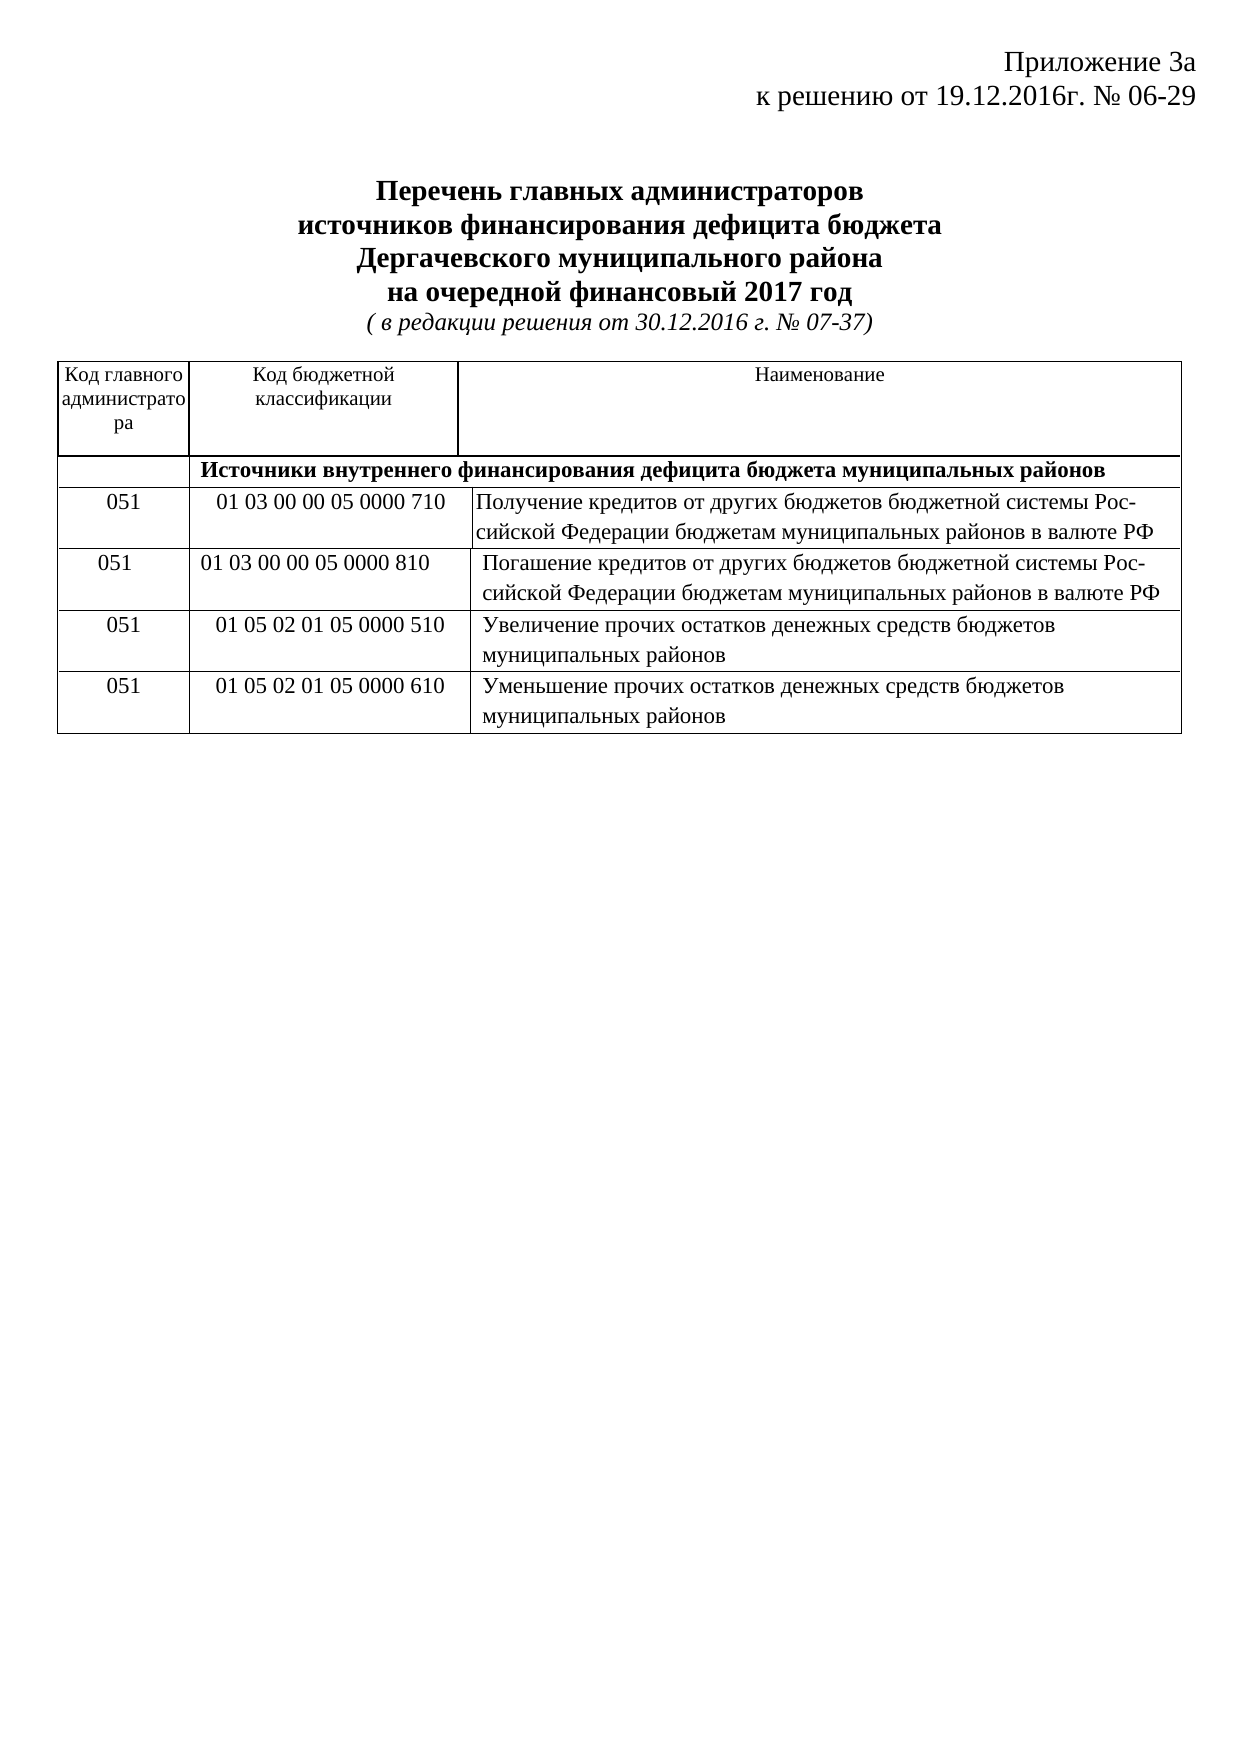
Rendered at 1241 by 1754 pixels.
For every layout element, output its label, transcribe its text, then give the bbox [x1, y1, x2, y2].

table_cell 01 03 00 00 05 0000 710 [190, 488, 472, 548]
table_cell 01 03 00 00 05 0000 810 [190, 549, 470, 609]
table_cell 051 [58, 610, 189, 671]
table_cell 01 05 02 01 05 0000 510 [190, 611, 470, 671]
text к решению от 19.12.2016г. № 06-29 [77, 78, 1196, 111]
table_cell [58, 457, 189, 487]
table_cell Наименование [459, 362, 1181, 455]
table_cell 051 [58, 487, 189, 548]
table_cell 01 05 02 01 05 0000 610 [190, 672, 470, 732]
table_cell ( в редакции решения от 30.12.2016 г. № 07-37) [58, 308, 1181, 361]
table_cell 051 [58, 671, 189, 732]
table_cell Источники внутреннего финансирования дефицита бюджета муниципальных районов [190, 455, 1181, 487]
table_cell Код главного администратора [59, 362, 188, 455]
table_cell Увеличение прочих остатков денежных средств бюджетов муниципальных районов [471, 610, 1181, 671]
text Приложение 3а [77, 44, 1196, 78]
table_cell 051 [58, 548, 189, 609]
table_cell Код бюджетной классификации [190, 362, 457, 455]
table_cell Получение кредитов от других бюджетов бюджетной системы Рос-сийской Федерации бюджетам муниципальных районов в валюте РФ [473, 487, 1181, 548]
table_cell Погашение кредитов от других бюджетов бюджетной системы Рос-сийской Федерации бюджетам муниципальных районов в валюте РФ [471, 548, 1181, 609]
table_cell Уменьшение прочих остатков денежных средств бюджетов муниципальных районов [471, 671, 1181, 732]
table_header Перечень главных администраторов источников финансирования дефицита бюджета Дергачевского муниципального района на очередной финансовый 2017 год [58, 173, 1181, 307]
